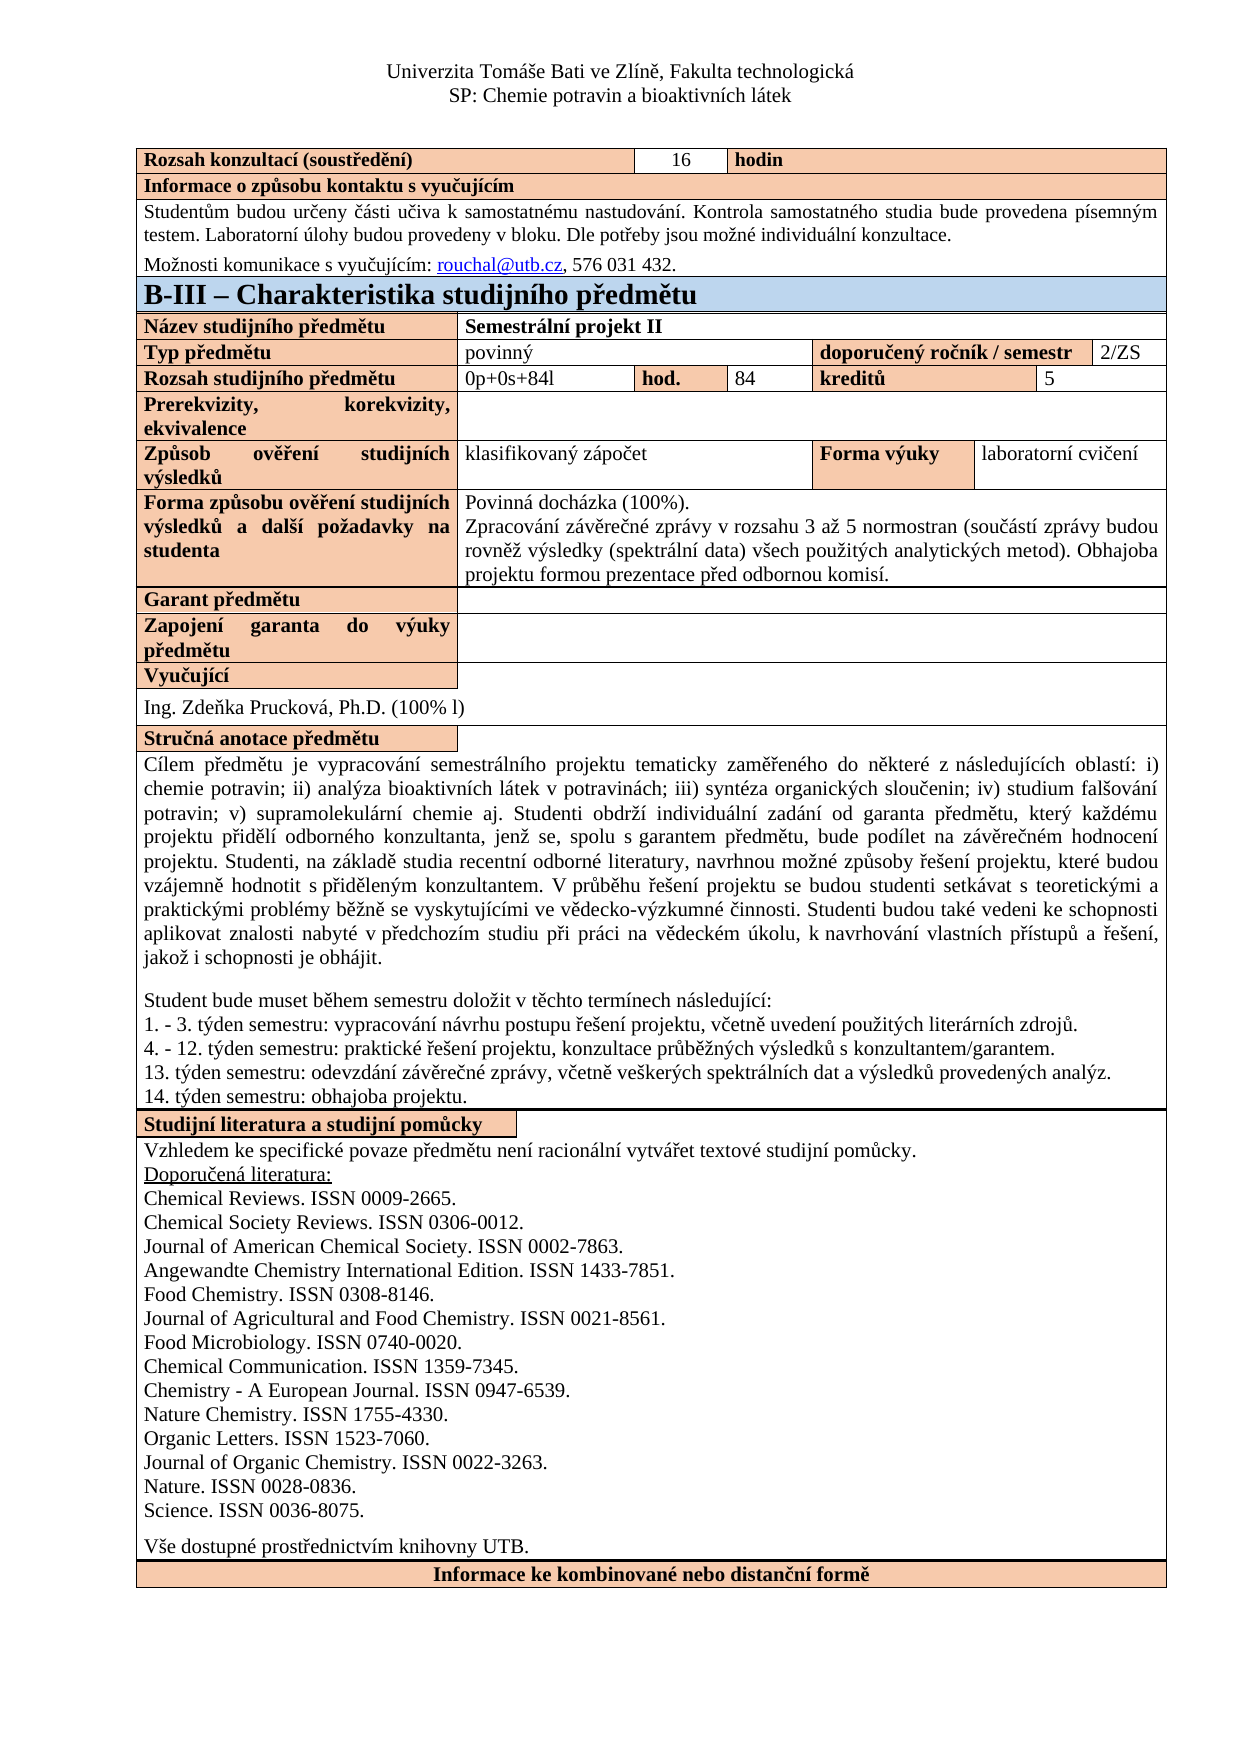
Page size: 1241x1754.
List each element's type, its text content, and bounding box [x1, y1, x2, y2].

table_cell Informace ke kombinované nebo distanční formě [137, 1562, 1166, 1587]
table_cell Stručná anotace předmětu [137, 726, 457, 751]
table_cell Způsob ověření studijních výsledků [137, 441, 457, 489]
table_cell Semestrální projekt II [458, 314, 1166, 339]
table_cell Cílem předmětu je vypracování semestrálního projektu tematicky zaměřeného do některé z následujících oblastí: i) chemie potravin; ii) analýza bioaktivních látek v potravinách; iii) syntéza organických sloučenin; iv) studium falšování potravin; v) supramolekulární chemie aj. Studenti obdrží individuální zadání od garanta předmětu, který každému projektu přidělí odborného konzultanta, jenž se, spolu s garantem předmětu, bude podílet na závěrečném hodnocení projektu. Studenti, na základě studia recentní odborné literatury, navrhnou možné způsoby řešení projektu, které budou vzájemně hodnotit s přiděleným konzultantem. V průběhu řešení projektu se budou studenti setkávat s teoretickými a praktickými problémy běžně se vyskytujícími ve vědecko-výzkumné činnosti. Studenti budou také vedeni ke schopnosti aplikovat znalosti nabyté v předchozím studiu při práci na vědeckém úkolu, k navrhování vlastních přístupů a řešení, jakož i schopnosti je obhájit. Student bude muset během semestru doložit v těchto termínech následující: 1. - 3. týden semestru: vypracování návrhu postupu řešení projektu, včetně uvedení použitých literárních zdrojů. 4. - 12. týden semestru: praktické řešení projektu, konzultace průběžných výsledků s konzultantem/garantem. 13. týden semestru: odevzdání závěrečné zprávy, včetně veškerých spektrálních dat a výsledků provedených analýz. 14. týden semestru: obhajoba projektu. [137, 751, 1166, 1108]
table_cell Rozsah studijního předmětu [137, 366, 457, 391]
table_cell Forma výuky [813, 441, 974, 489]
table_cell klasifikovaný zápočet [458, 441, 812, 489]
table_cell 5 [1037, 366, 1166, 391]
table_cell Prerekvizity, korekvizity, ekvivalence [137, 392, 457, 440]
table_cell Studijní literatura a studijní pomůcky [137, 1111, 516, 1136]
table_cell Zapojení garanta do výuky předmětu [137, 614, 457, 662]
table_cell povinný [458, 340, 812, 365]
table_cell [458, 392, 1166, 440]
table_cell Informace o způsobu kontaktu s vyučujícím [137, 174, 1166, 199]
table_cell kreditů [813, 366, 1036, 391]
table_cell [458, 588, 1166, 612]
table_cell Povinná docházka (100%). Zpracování závěrečné zprávy v rozsahu 3 až 5 normostran (součástí zprávy budou rovněž výsledky (spektrální data) všech použitých analytických metod). Obhajoba projektu formou prezentace před odbornou komisí. [458, 490, 1166, 586]
table_cell 0p+0s+84l [458, 366, 634, 391]
table_cell [458, 663, 1166, 688]
table_cell Vyučující [137, 663, 457, 688]
table_cell Název studijního předmětu [137, 314, 457, 339]
table_cell Rozsah konzultací (soustředění) [137, 149, 634, 173]
table_cell hodin [728, 149, 1166, 173]
table_cell 16 [635, 149, 727, 173]
table_cell [458, 614, 1166, 662]
table_cell laboratorní cvičení [975, 441, 1166, 489]
table_cell hod. [635, 366, 727, 391]
table_cell [517, 1111, 1166, 1136]
table_cell Typ předmětu [137, 340, 457, 365]
table_cell [458, 726, 1166, 751]
table_cell doporučený ročník / semestr [813, 340, 1092, 365]
table_cell B-III – Charakteristika studijního předmětu [137, 277, 1166, 311]
table_cell Studentům budou určeny části učiva k samostatnému nastudování. Kontrola samostatného studia bude provedena písemným testem. Laboratorní úlohy budou provedeny v bloku. Dle potřeby jsou možné individuální konzultace. Možnosti komunikace s vyučujícím: rouchal@utb.cz, 576 031 432. [137, 200, 1166, 276]
table_cell 2/ZS [1093, 340, 1166, 365]
table_cell Garant předmětu [137, 588, 457, 612]
table_cell 84 [728, 366, 812, 391]
table_cell Forma způsobu ověření studijních výsledků a další požadavky na studenta [137, 490, 457, 586]
table_cell Ing. Zdeňka Prucková, Ph.D. (100% l) [137, 688, 1166, 725]
table_cell Vzhledem ke specifické povaze předmětu není racionální vytvářet textové studijní pomůcky. Doporučená literatura: Chemical Reviews. ISSN 0009-2665. Chemical Society Reviews. ISSN 0306-0012. Journal of American Chemical Society. ISSN 0002-7863. Angewandte Chemistry International Edition. ISSN 1433-7851. Food Chemistry. ISSN 0308-8146. Journal of Agricultural and Food Chemistry. ISSN 0021-8561. Food Microbiology. ISSN 0740-0020. Chemical Communication. ISSN 1359-7345. Chemistry - A European Journal. ISSN 0947-6539. Nature Chemistry. ISSN 1755-4330. Organic Letters. ISSN 1523-7060. Journal of Organic Chemistry. ISSN 0022-3263. Nature. ISSN 0028-0836. Science. ISSN 0036-8075. Vše dostupné prostřednictvím knihovny UTB. [137, 1136, 1166, 1558]
